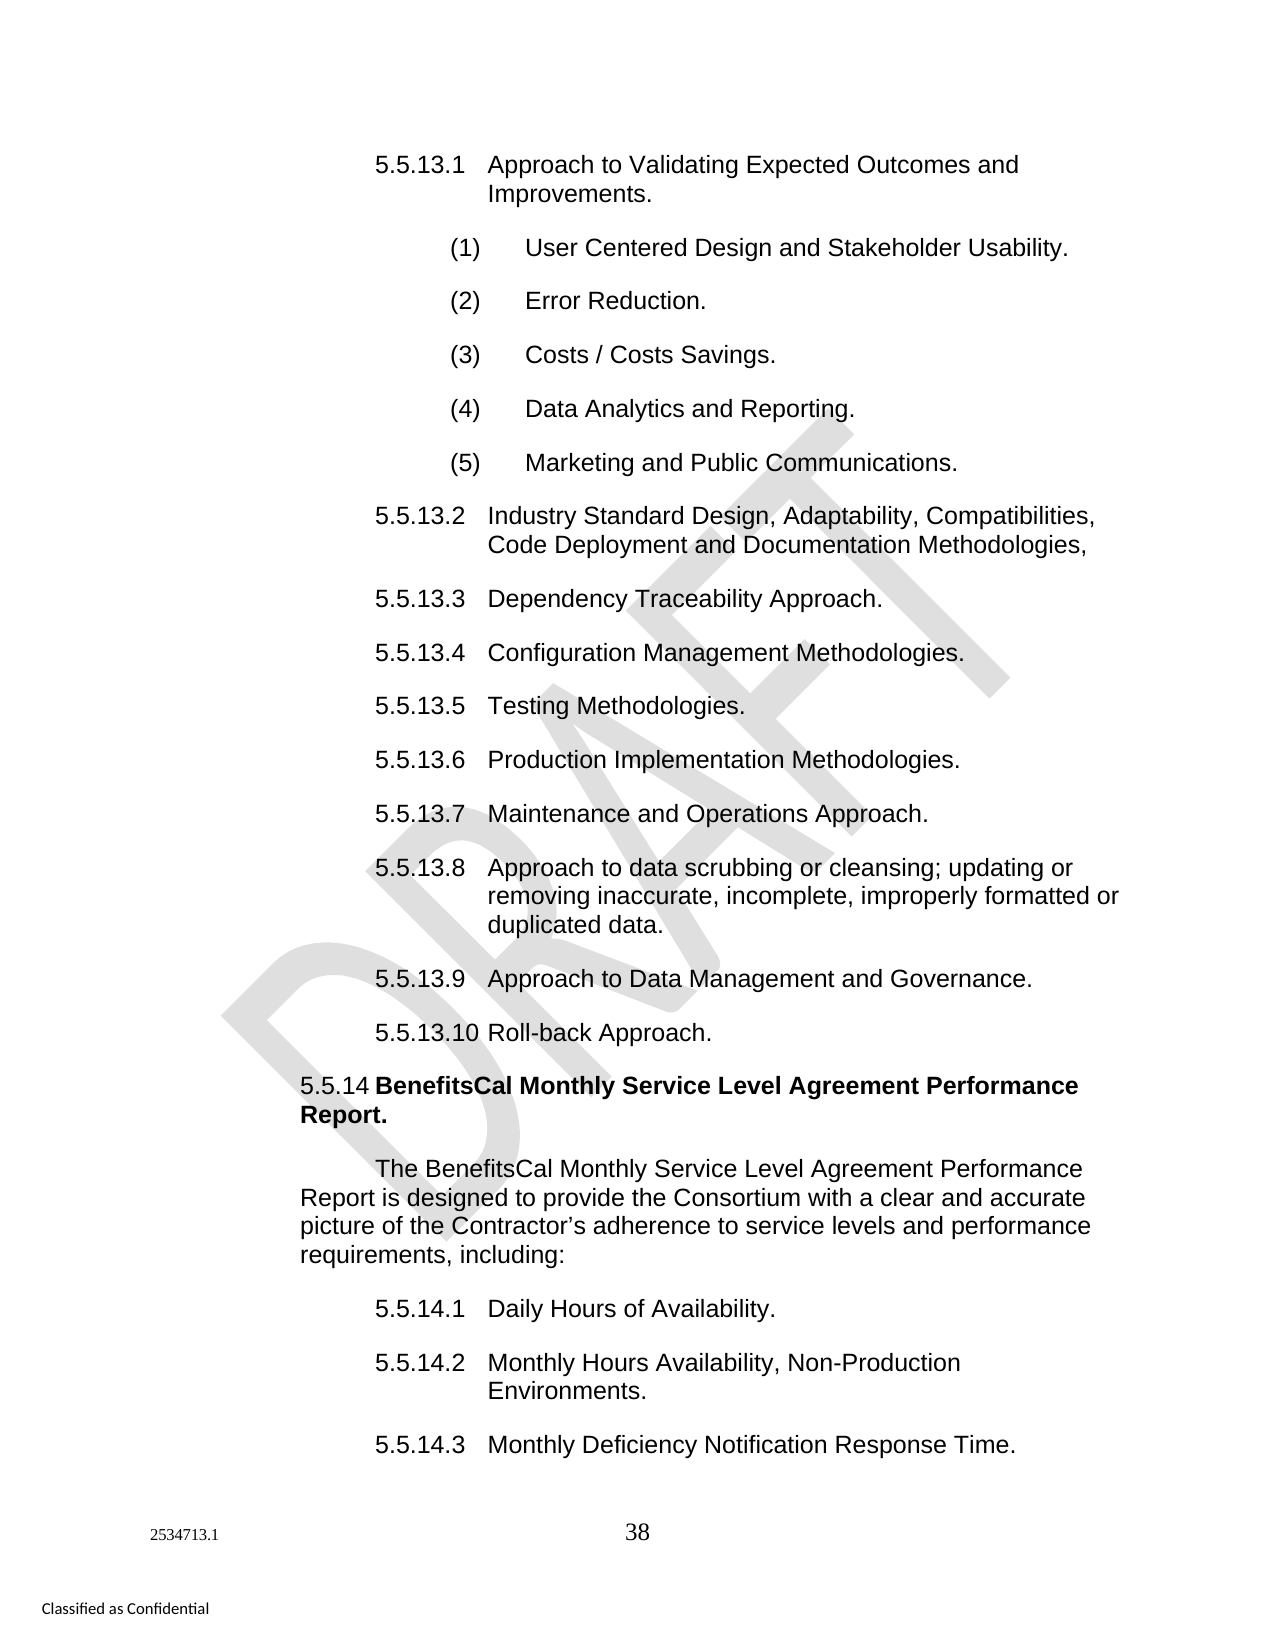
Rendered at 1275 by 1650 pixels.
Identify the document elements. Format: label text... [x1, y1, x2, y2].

text Approach to Validating Expected Outcomes and Improvements. [375, 150, 1125, 207]
text The BenefitsCal Monthly Service Level Agreement Performance Report is designed to provide the Consortium with a clear and accurate picture of the Contractor’s adherence to service levels and performance requirements, including: [300, 1154, 1125, 1269]
text Marketing and Public Communications. [450, 447, 1125, 476]
text Approach to data scrubbing or cleansing; updating or removing inaccurate, incomplete, improperly formatted or duplicated data. [375, 852, 1125, 939]
text User Centered Design and Stakeholder Usability. [450, 232, 1125, 261]
text BenefitsCal Monthly Service Level Agreement Performance Report. [300, 1071, 1125, 1129]
text Monthly Hours Availability, Non-Production Environments. [375, 1347, 1125, 1405]
text Data Analytics and Reporting. [450, 394, 1125, 422]
text Testing Methodologies. [375, 691, 1125, 720]
text Industry Standard Design, Adaptability, Compatibilities, Code Deployment and Documentation Methodologies, [375, 501, 1125, 559]
text Maintenance and Operations Approach. [375, 799, 1125, 827]
text Costs / Costs Savings. [450, 340, 1125, 369]
text Daily Hours of Availability. [375, 1294, 1125, 1322]
text Roll-back Approach. [375, 1017, 1125, 1046]
text Monthly Deficiency Notification Response Time. [375, 1430, 1125, 1459]
text Configuration Management Methodologies. [375, 637, 1125, 666]
text Production Implementation Methodologies. [375, 745, 1125, 774]
text Approach to Data Management and Governance. [375, 964, 1125, 992]
text Dependency Traceability Approach. [375, 584, 1125, 612]
text Error Reduction. [450, 286, 1125, 315]
